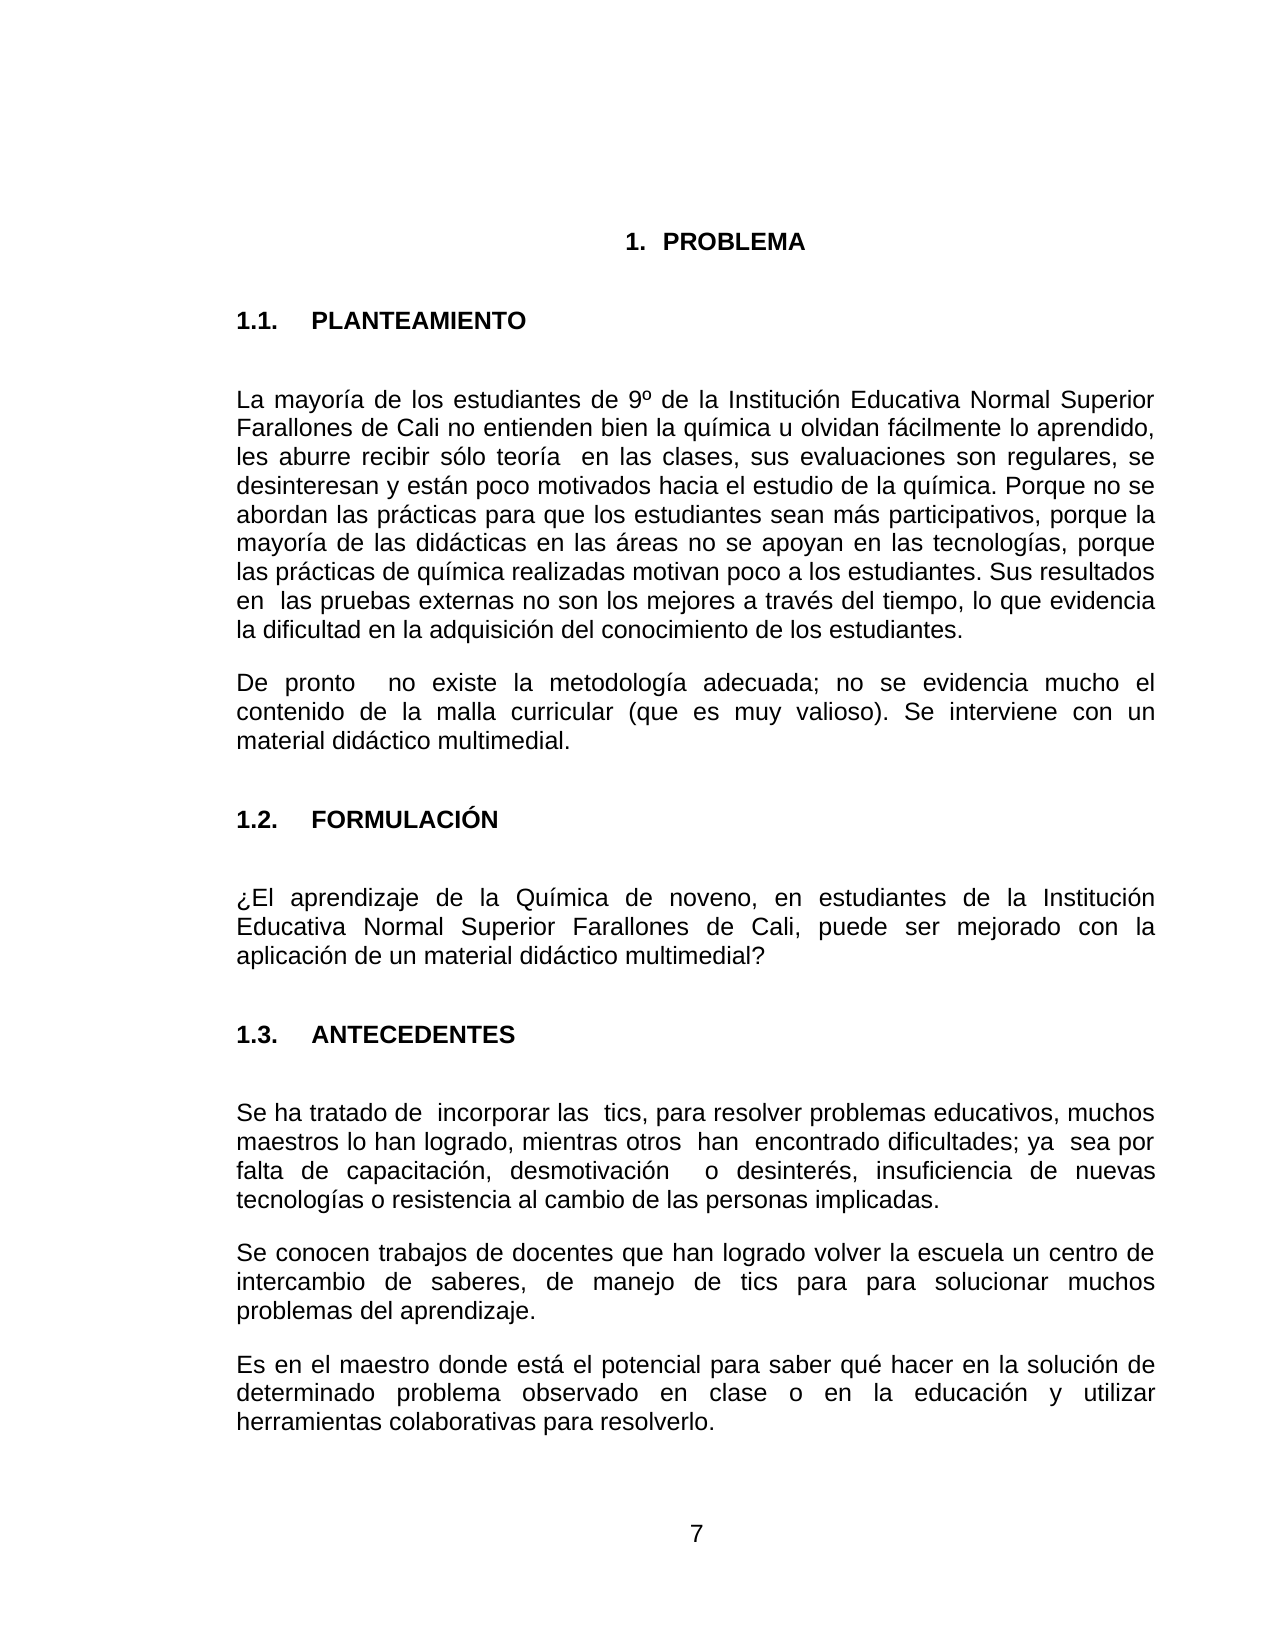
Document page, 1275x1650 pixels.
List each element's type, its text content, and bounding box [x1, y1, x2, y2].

subtitle PLANTEAMIENTO [236, 306, 1157, 335]
text Es en el maestro donde está el potencial para saber qué hacer en la solución de determinado problema observado en clase o en la educación y utilizar herramientas colaborativas para resolverlo. [236, 1350, 1157, 1436]
text ¿El aprendizaje de la Química de noveno, en estudiantes de la Institución Educativa Normal Superior Farallones de Cali, puede ser mejorado con la aplicación de un material didáctico multimedial? [236, 883, 1157, 970]
text Se conocen trabajos de docentes que han logrado volver la escuela un centro de intercambio de saberes, de manejo de tics para para solucionar muchos problemas del aprendizaje. [236, 1238, 1157, 1325]
subtitle PROBLEMA [274, 227, 1157, 256]
text Se ha tratado de incorporar las tics, para resolver problemas educativos, muchos maestros lo han logrado, mientras otros han encontrado dificultades; ya sea por falta de capacitación, desmotivación o desinterés, insuficiencia de nuevas tecnologías o resistencia al cambio de las personas implicadas. [236, 1098, 1157, 1213]
subtitle ANTECEDENTES [236, 1020, 1157, 1048]
subtitle FORMULACIÓN [236, 805, 1157, 833]
text De pronto no existe la metodología adecuada; no se evidencia mucho el contenido de la malla curricular (que es muy valioso). Se interviene con un material didáctico multimedial. [236, 668, 1157, 755]
text La mayoría de los estudiantes de 9º de la Institución Educativa Normal Superior Farallones de Cali no entienden bien la química u olvidan fácilmente lo aprendido, les aburre recibir sólo teoría en las clases, sus evaluaciones son regulares, se desinteresan y están poco motivados hacia el estudio de la química. Porque no se abordan las prácticas para que los estudiantes sean más participativos, porque la mayoría de las didácticas en las áreas no se apoyan en las tecnologías, porque las prácticas de química realizadas motivan poco a los estudiantes. Sus resultados en las pruebas externas no son los mejores a través del tiempo, lo que evidencia la dificultad en la adquisición del conocimiento de los estudiantes. [236, 385, 1157, 643]
